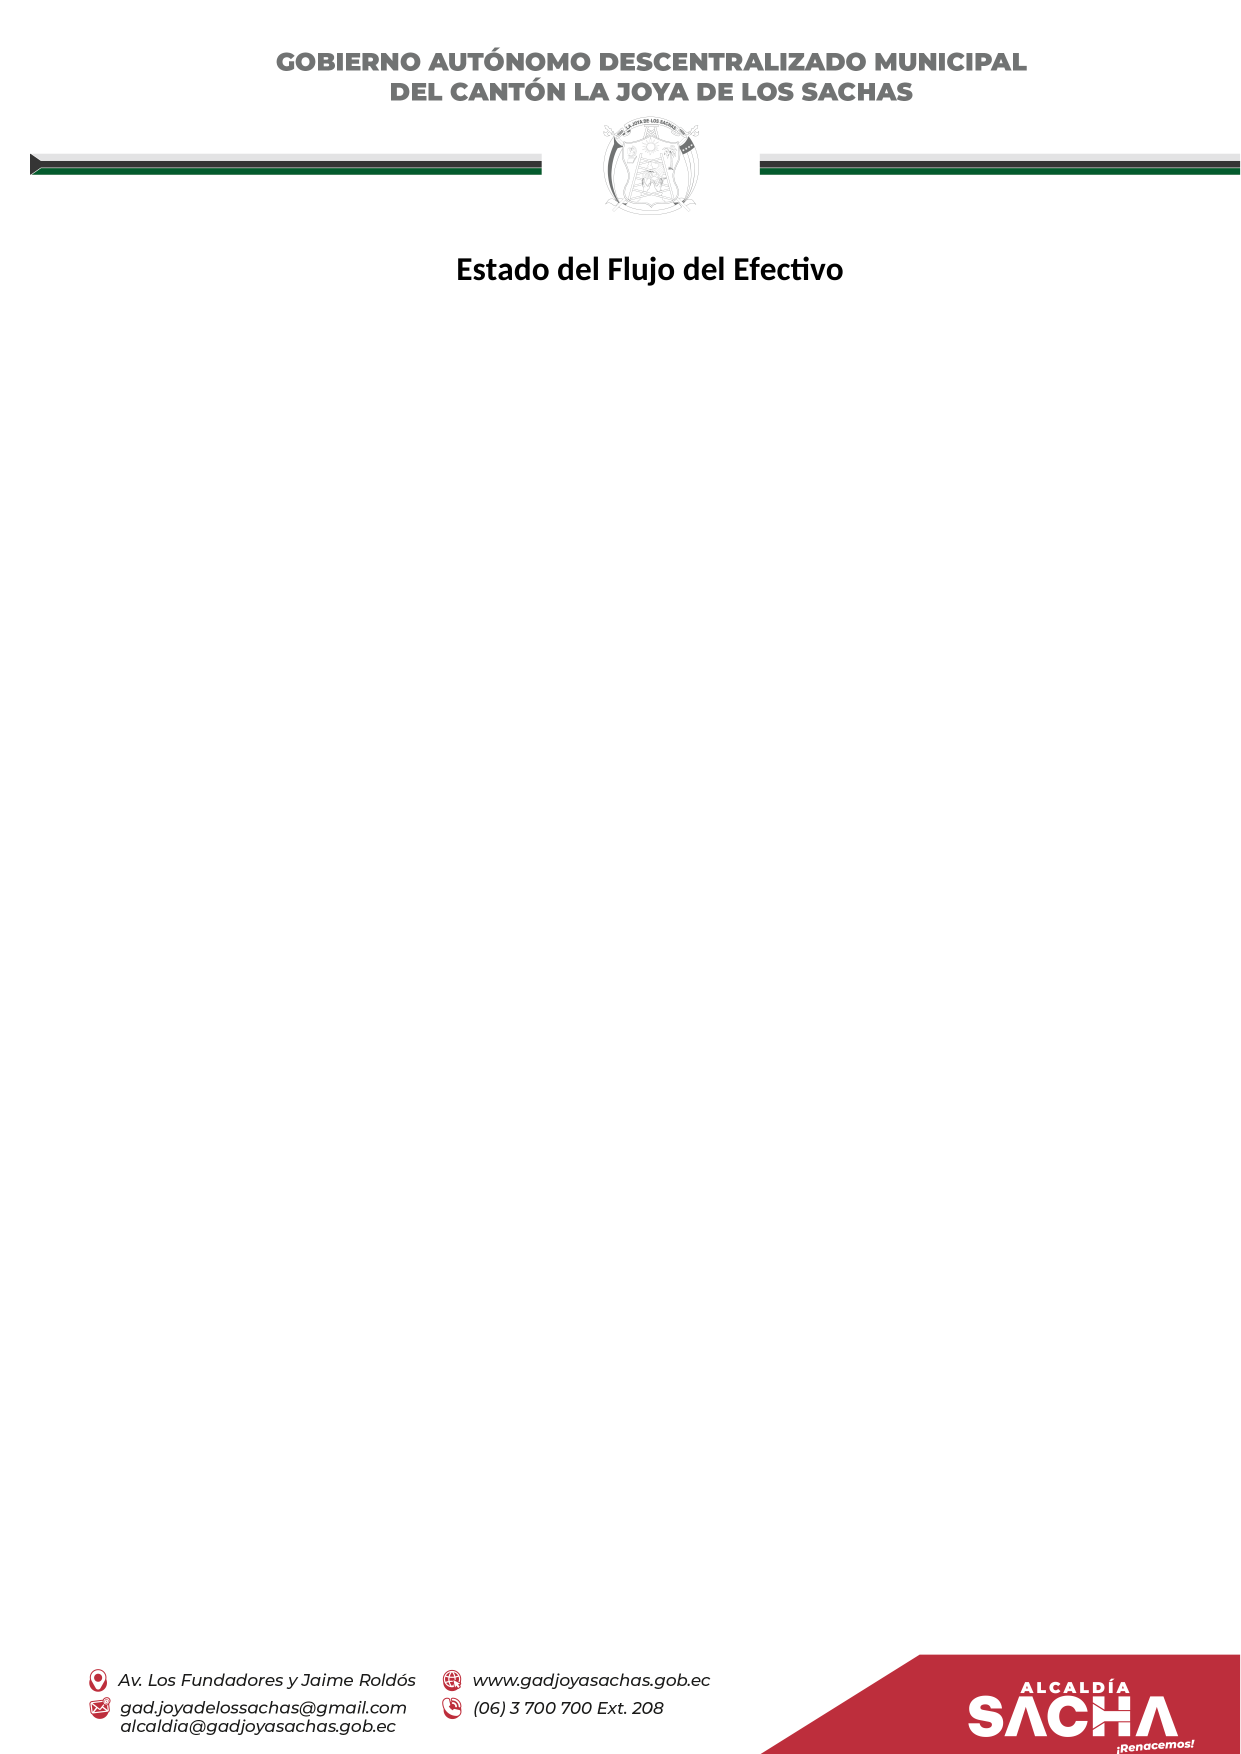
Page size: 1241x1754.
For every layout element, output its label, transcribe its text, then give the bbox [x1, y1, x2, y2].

text Estado del Flujo del Efectivo [177, 248, 1123, 289]
picture [30, 15, 1241, 1754]
